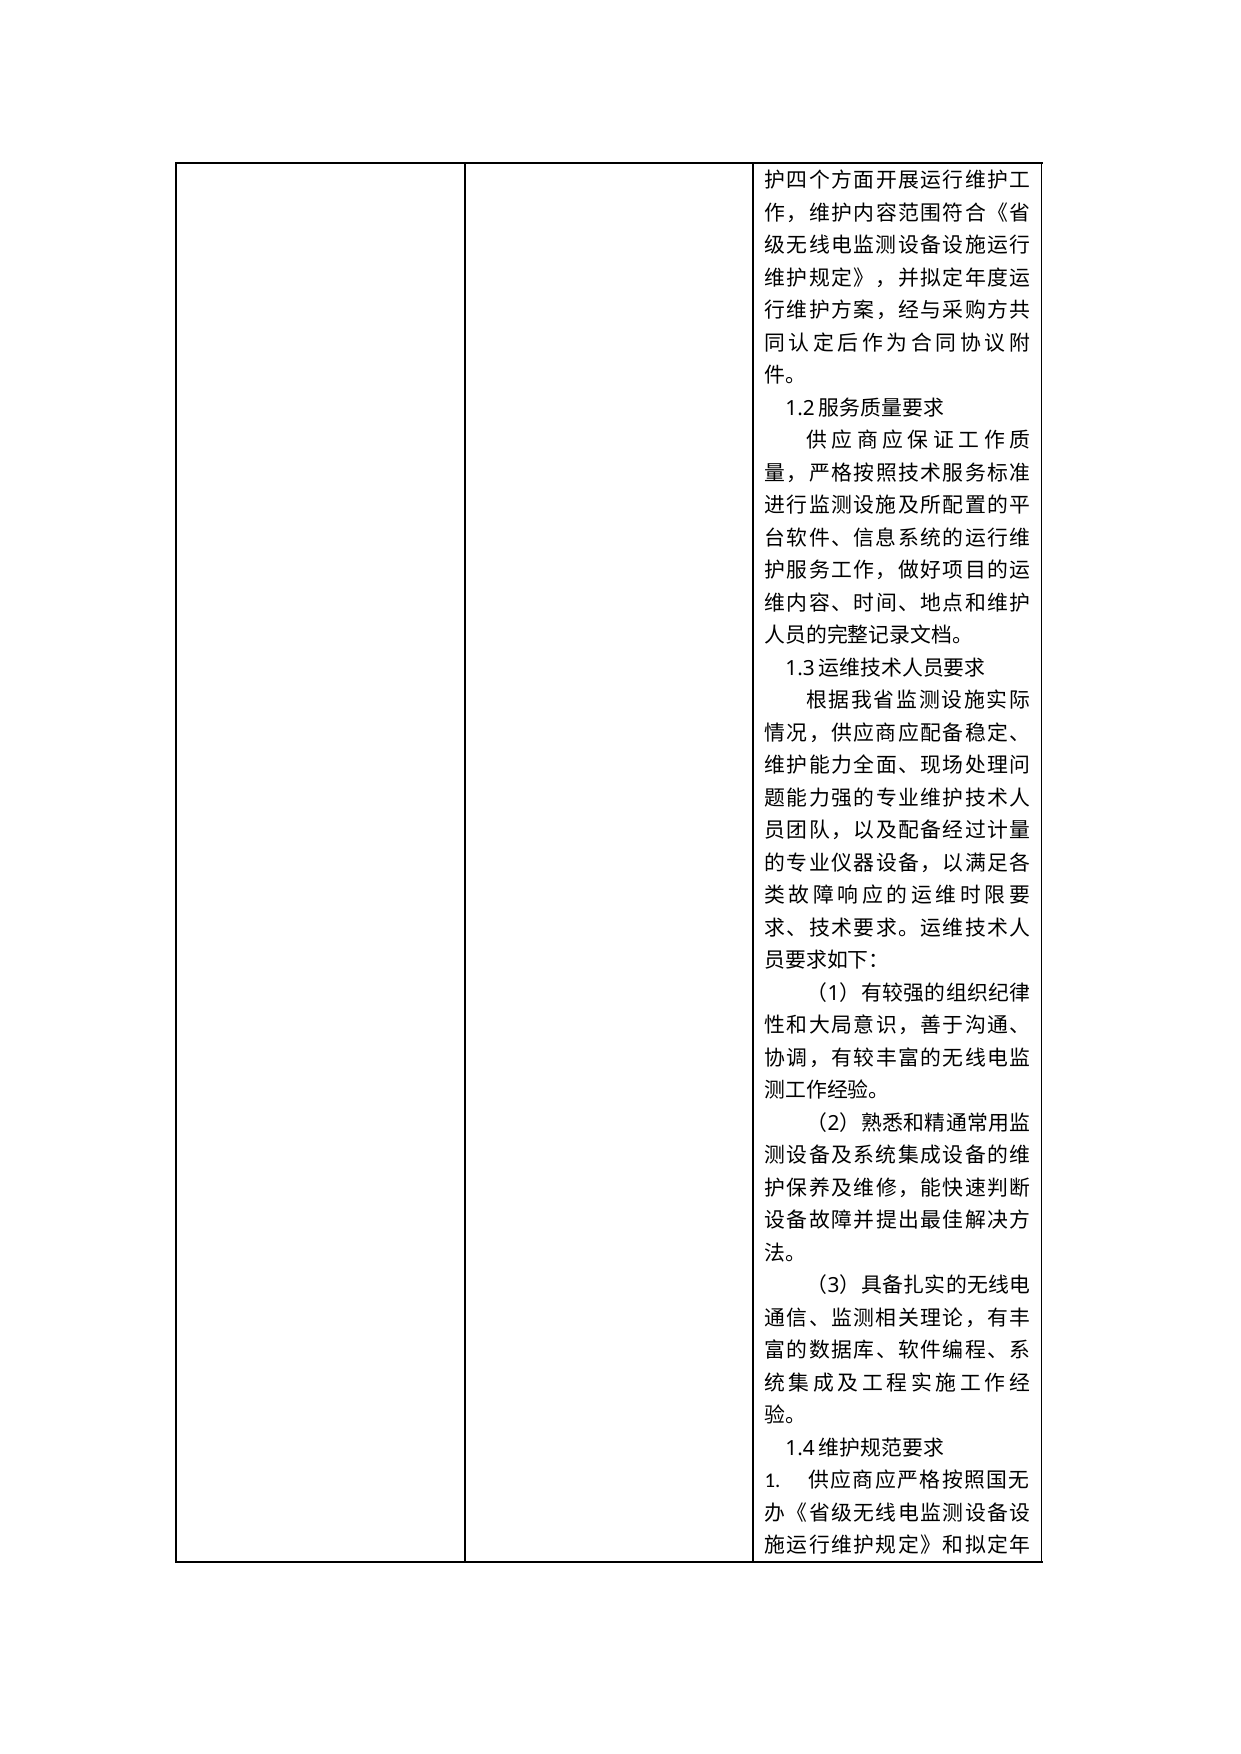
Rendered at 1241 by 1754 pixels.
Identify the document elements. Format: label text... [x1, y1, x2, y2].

table_cell [466, 164, 752, 1561]
table_cell 1 [177, 164, 464, 1561]
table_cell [754, 164, 1041, 1561]
